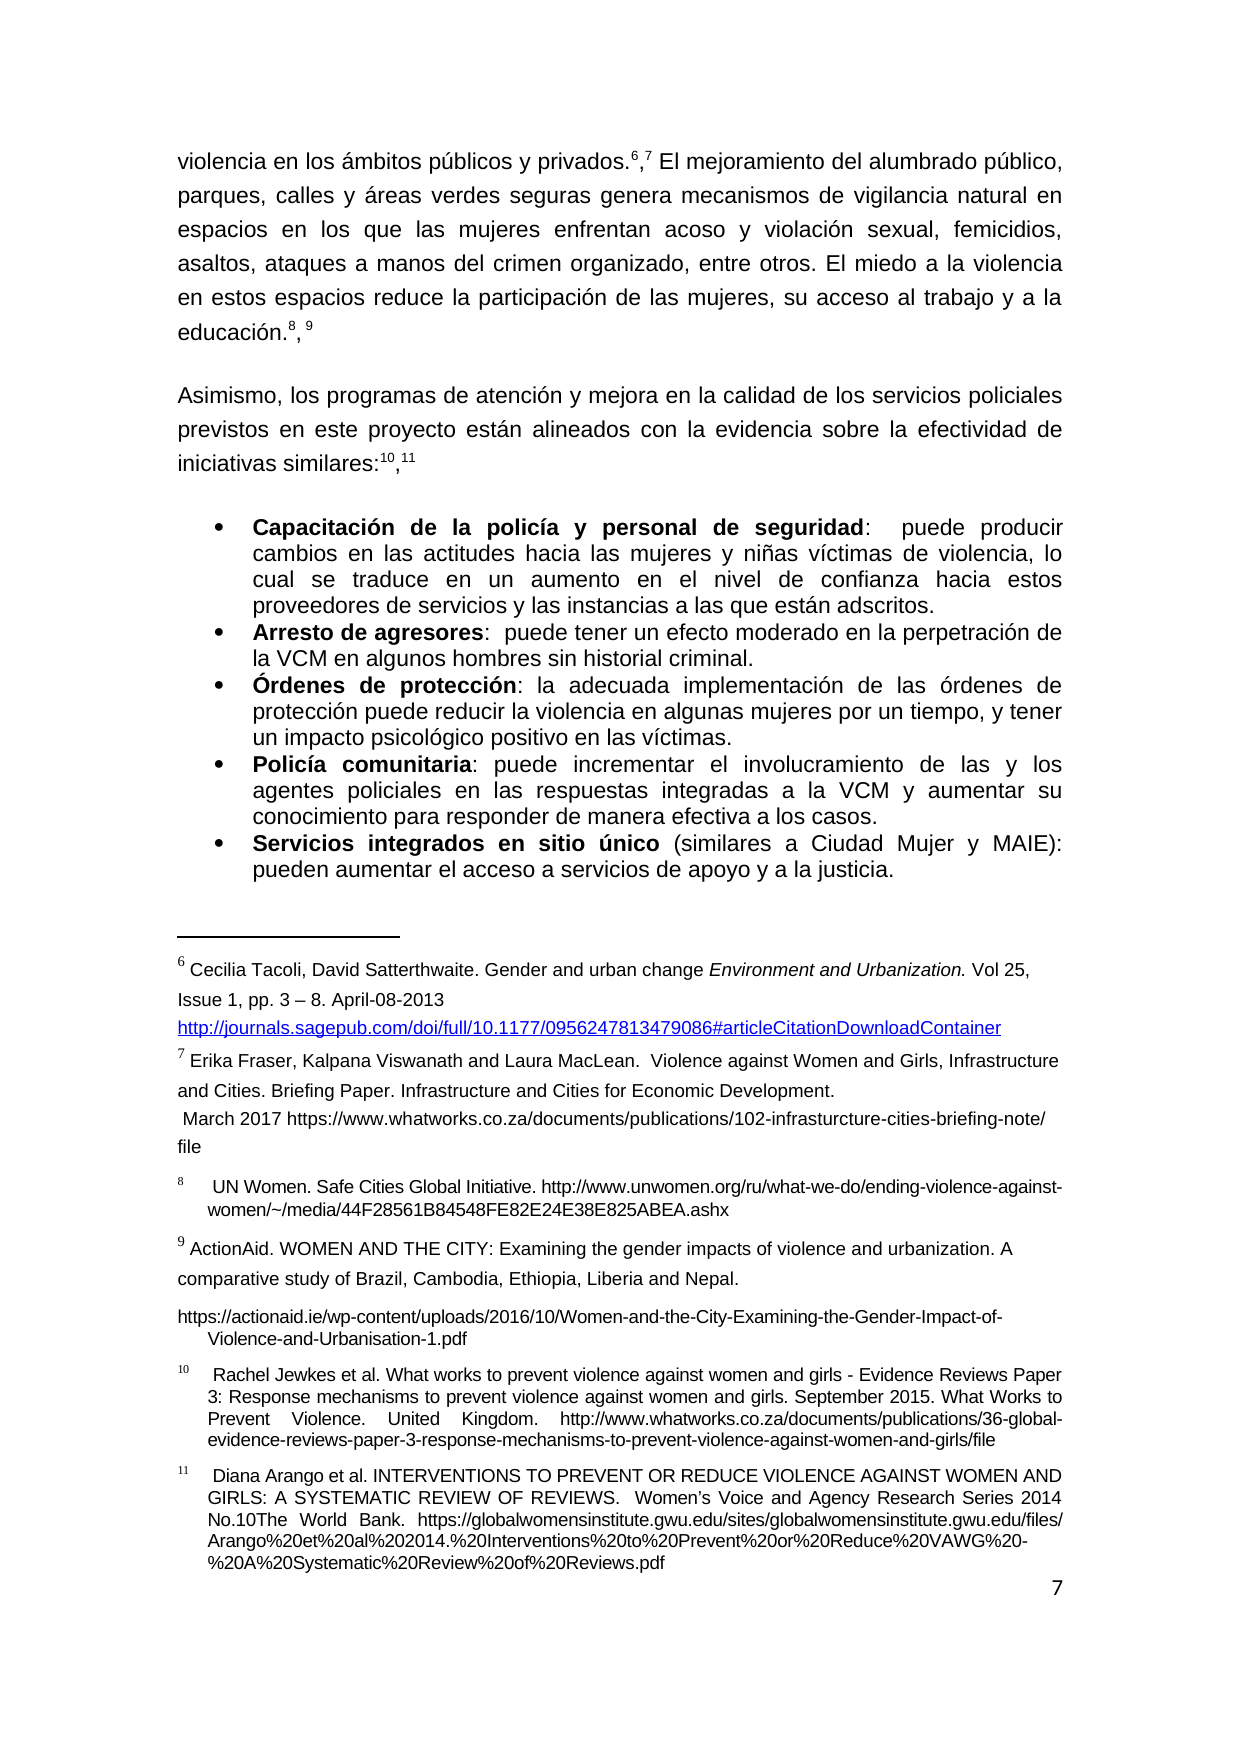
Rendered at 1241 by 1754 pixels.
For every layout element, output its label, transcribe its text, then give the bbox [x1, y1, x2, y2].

list Policía comunitaria: puede incrementar el involucramiento de las y los agentes policiales en las respuestas integradas a la VCM y aumentar su conocimiento para responder de manera efectiva a los casos. [215, 751, 1063, 830]
text Evidencia de algunos países de medianos y bajos ingresos muestra que el mejoramiento del hábitat de barrios urbanos reduce los crímenes violentos al tiempo que puede potencialmente aumentar las oportunidades para el desarrollo social y económico.,,, La seguridad individual está íntimamente conectada con la seguridad en las condiciones de vida, incluyendo el acceso a infraestructura urbana, calidad de la vivienda, acceso a la justicia, entre otros. Igualmente, cuando las estrategias de mejoramiento del hábitat integran componentes específicos para incrementar la seguridad de las mujeres, se reduce la violencia contra éstas (adultas, jóvenes, niñas) y se amplía el acceso al apoyo institucional para enfrentar las distintas formas de violencia en los ámbitos públicos y privados., El mejoramiento del alumbrado público, parques, calles y áreas verdes seguras genera mecanismos de vigilancia natural en espacios en los que las mujeres enfrentan acoso y violación sexual, femicidios, asaltos, ataques a manos del crimen organizado, entre otros. El miedo a la violencia en estos espacios reduce la participación de las mujeres, su acceso al trabajo y a la educación., [177, 148, 1063, 345]
list Órdenes de protección: la adecuada implementación de las órdenes de protección puede reducir la violencia en algunas mujeres por un tiempo, y tener un impacto psicológico positivo en las víctimas. [215, 672, 1063, 751]
text Asimismo, los programas de atención y mejora en la calidad de los servicios policiales previstos en este proyecto están alineados con la evidencia sobre la efectividad de iniciativas similares:, [177, 382, 1063, 476]
list Arresto de agresores: puede tener un efecto moderado en la perpetración de la VCM en algunos hombres sin historial criminal. [215, 619, 1063, 672]
list Capacitación de la policía y personal de seguridad: puede producir cambios en las actitudes hacia las mujeres y niñas víctimas de violencia, lo cual se traduce en un aumento en el nivel de confianza hacia estos proveedores de servicios y las instancias a las que están adscritos. [215, 513, 1063, 619]
list Servicios integrados en sitio único (similares a Ciudad Mujer y MAIE): pueden aumentar el acceso a servicios de apoyo y a la justicia. [215, 830, 1063, 882]
